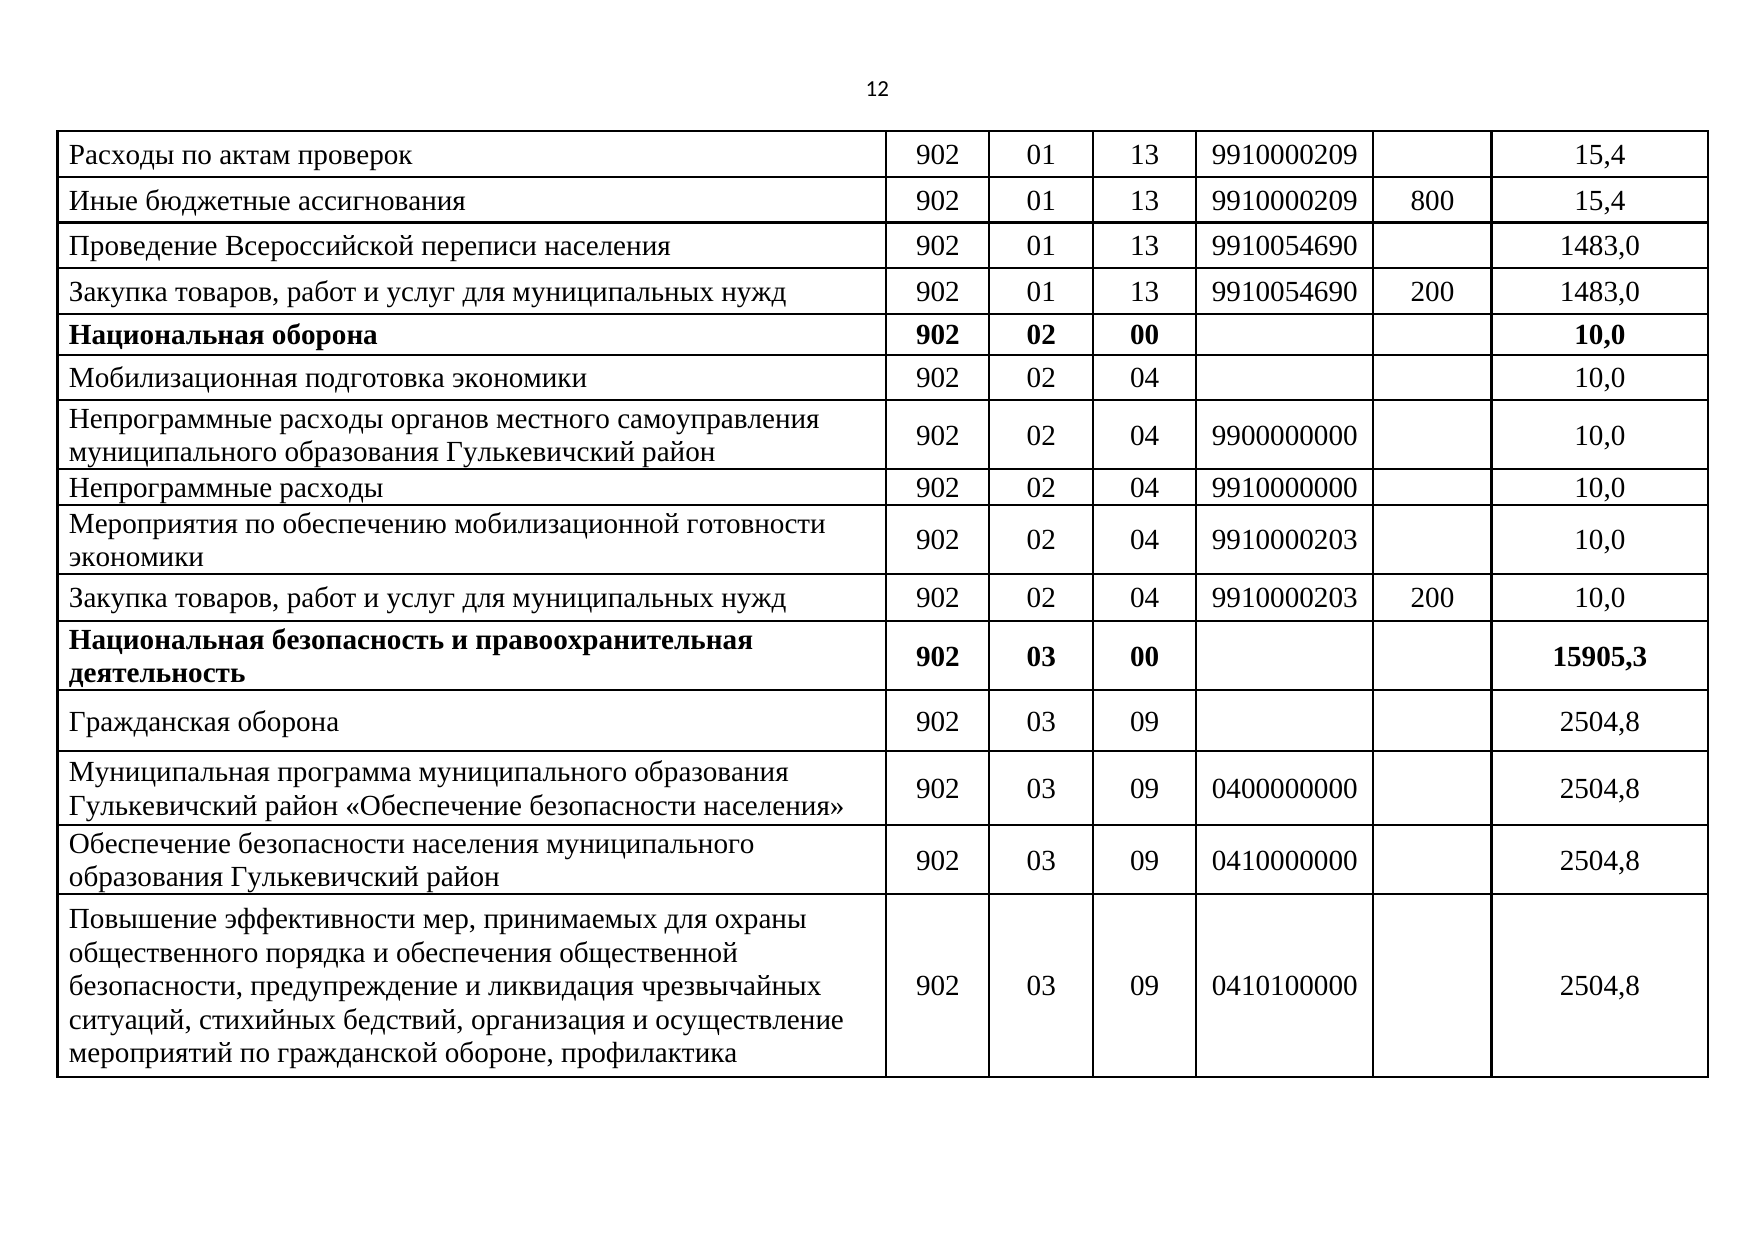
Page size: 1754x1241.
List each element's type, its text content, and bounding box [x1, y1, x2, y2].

table_cell 13 [1094, 132, 1195, 176]
table_cell 9910000203 [1197, 506, 1372, 573]
table_cell [1197, 622, 1372, 689]
table_cell [1374, 622, 1490, 689]
table_cell 04 [1094, 401, 1195, 468]
table_cell [1374, 895, 1490, 1076]
table_cell 902 [887, 575, 988, 620]
table_cell 902 [887, 622, 988, 689]
table_cell 01 [990, 224, 1092, 267]
table_cell 10,0 [1493, 315, 1707, 353]
table_cell 2504,8 [1493, 752, 1707, 824]
table_cell Муниципальная программа муниципального образования Гулькевичский район «Обеспечение безопасности населения» [59, 752, 885, 824]
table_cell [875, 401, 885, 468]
table_cell 9900000000 [1197, 401, 1372, 468]
table_cell 09 [1094, 691, 1195, 750]
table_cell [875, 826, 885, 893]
table_cell 902 [887, 826, 988, 893]
table_cell 1483,0 [1493, 269, 1707, 313]
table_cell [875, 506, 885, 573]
table_cell 9910054690 [1197, 224, 1372, 267]
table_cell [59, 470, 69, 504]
table_cell 15,4 [1493, 132, 1707, 176]
table_cell 9910054690 [1197, 269, 1372, 313]
table_cell 01 [990, 269, 1092, 313]
table_cell 04 [1094, 506, 1195, 573]
table_cell 902 [887, 269, 988, 313]
table_cell [1374, 356, 1490, 399]
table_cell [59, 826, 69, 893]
table_cell 800 [1374, 178, 1490, 221]
table_cell Гражданская оборона [59, 691, 885, 750]
table_cell 02 [990, 575, 1092, 620]
table_cell [1374, 132, 1490, 176]
table_cell Закупка товаров, работ и услуг для муниципальных нужд [59, 269, 885, 313]
table_cell 0410100000 [1197, 895, 1372, 1076]
table_cell 902 [887, 224, 988, 267]
table_cell 902 [887, 506, 988, 573]
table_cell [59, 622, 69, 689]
table_cell 09 [1094, 895, 1195, 1076]
table_cell 03 [990, 752, 1092, 824]
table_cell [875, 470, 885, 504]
table_cell 0410000000 [1197, 826, 1372, 893]
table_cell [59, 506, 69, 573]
table_cell 13 [1094, 269, 1195, 313]
table_cell Расходы по актам проверок [59, 132, 885, 176]
table_cell 15,4 [1493, 178, 1707, 221]
table_cell 0400000000 [1197, 752, 1372, 824]
table_cell 03 [990, 691, 1092, 750]
table_cell 2504,8 [1493, 895, 1707, 1076]
table_cell 200 [1374, 575, 1490, 620]
table_cell [1374, 752, 1490, 824]
table_cell 10,0 [1493, 575, 1707, 620]
table_cell 02 [990, 356, 1092, 399]
table_cell Закупка товаров, работ и услуг для муниципальных нужд [59, 575, 885, 620]
table_cell 09 [1094, 752, 1195, 824]
table_cell 902 [887, 895, 988, 1076]
table_cell 10,0 [1493, 401, 1707, 468]
table_cell Иные бюджетные ассигнования [59, 178, 885, 221]
table_cell Проведение Всероссийской переписи населения [59, 224, 885, 267]
table_cell 03 [990, 826, 1092, 893]
table_cell 2504,8 [1493, 691, 1707, 750]
table_cell 01 [990, 132, 1092, 176]
table_cell 1483,0 [1493, 224, 1707, 267]
table_cell Мобилизационная подготовка экономики [59, 356, 885, 399]
table_cell [1374, 315, 1490, 353]
table_cell 9910000209 [1197, 132, 1372, 176]
table_cell 15905,3 [1493, 622, 1707, 689]
table_cell [1374, 691, 1490, 750]
table_cell [1197, 315, 1372, 353]
table_cell [1374, 506, 1490, 573]
table_cell 02 [990, 401, 1092, 468]
table_cell 09 [1094, 826, 1195, 893]
table_cell [1374, 470, 1490, 504]
table_cell 02 [990, 315, 1092, 353]
table_cell 902 [887, 401, 988, 468]
table_cell 10,0 [1493, 356, 1707, 399]
table_cell 13 [1094, 178, 1195, 221]
table_cell [1374, 826, 1490, 893]
table_cell 04 [1094, 575, 1195, 620]
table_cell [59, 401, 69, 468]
table_cell 902 [887, 752, 988, 824]
table_cell 10,0 [1493, 506, 1707, 573]
table_cell 01 [990, 178, 1092, 221]
table_cell 902 [887, 132, 988, 176]
table_cell 902 [887, 178, 988, 221]
table_cell 13 [1094, 224, 1195, 267]
table_cell 9910000203 [1197, 575, 1372, 620]
table_cell 04 [1094, 356, 1195, 399]
table_cell 9910000209 [1197, 178, 1372, 221]
table_cell 03 [990, 895, 1092, 1076]
table_cell 00 [1094, 622, 1195, 689]
table_cell 2504,8 [1493, 826, 1707, 893]
table_cell [1197, 691, 1372, 750]
table_cell 200 [1374, 269, 1490, 313]
table_cell [1374, 224, 1490, 267]
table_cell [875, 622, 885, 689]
table_cell 902 [887, 356, 988, 399]
table_cell 03 [990, 622, 1092, 689]
table_cell Национальная оборона [59, 315, 885, 353]
table_cell [1197, 356, 1372, 399]
table_cell 00 [1094, 315, 1195, 353]
table_cell 902 [887, 315, 988, 353]
table_cell [1374, 401, 1490, 468]
table_cell 02 [990, 506, 1092, 573]
table_cell 902 [887, 691, 988, 750]
